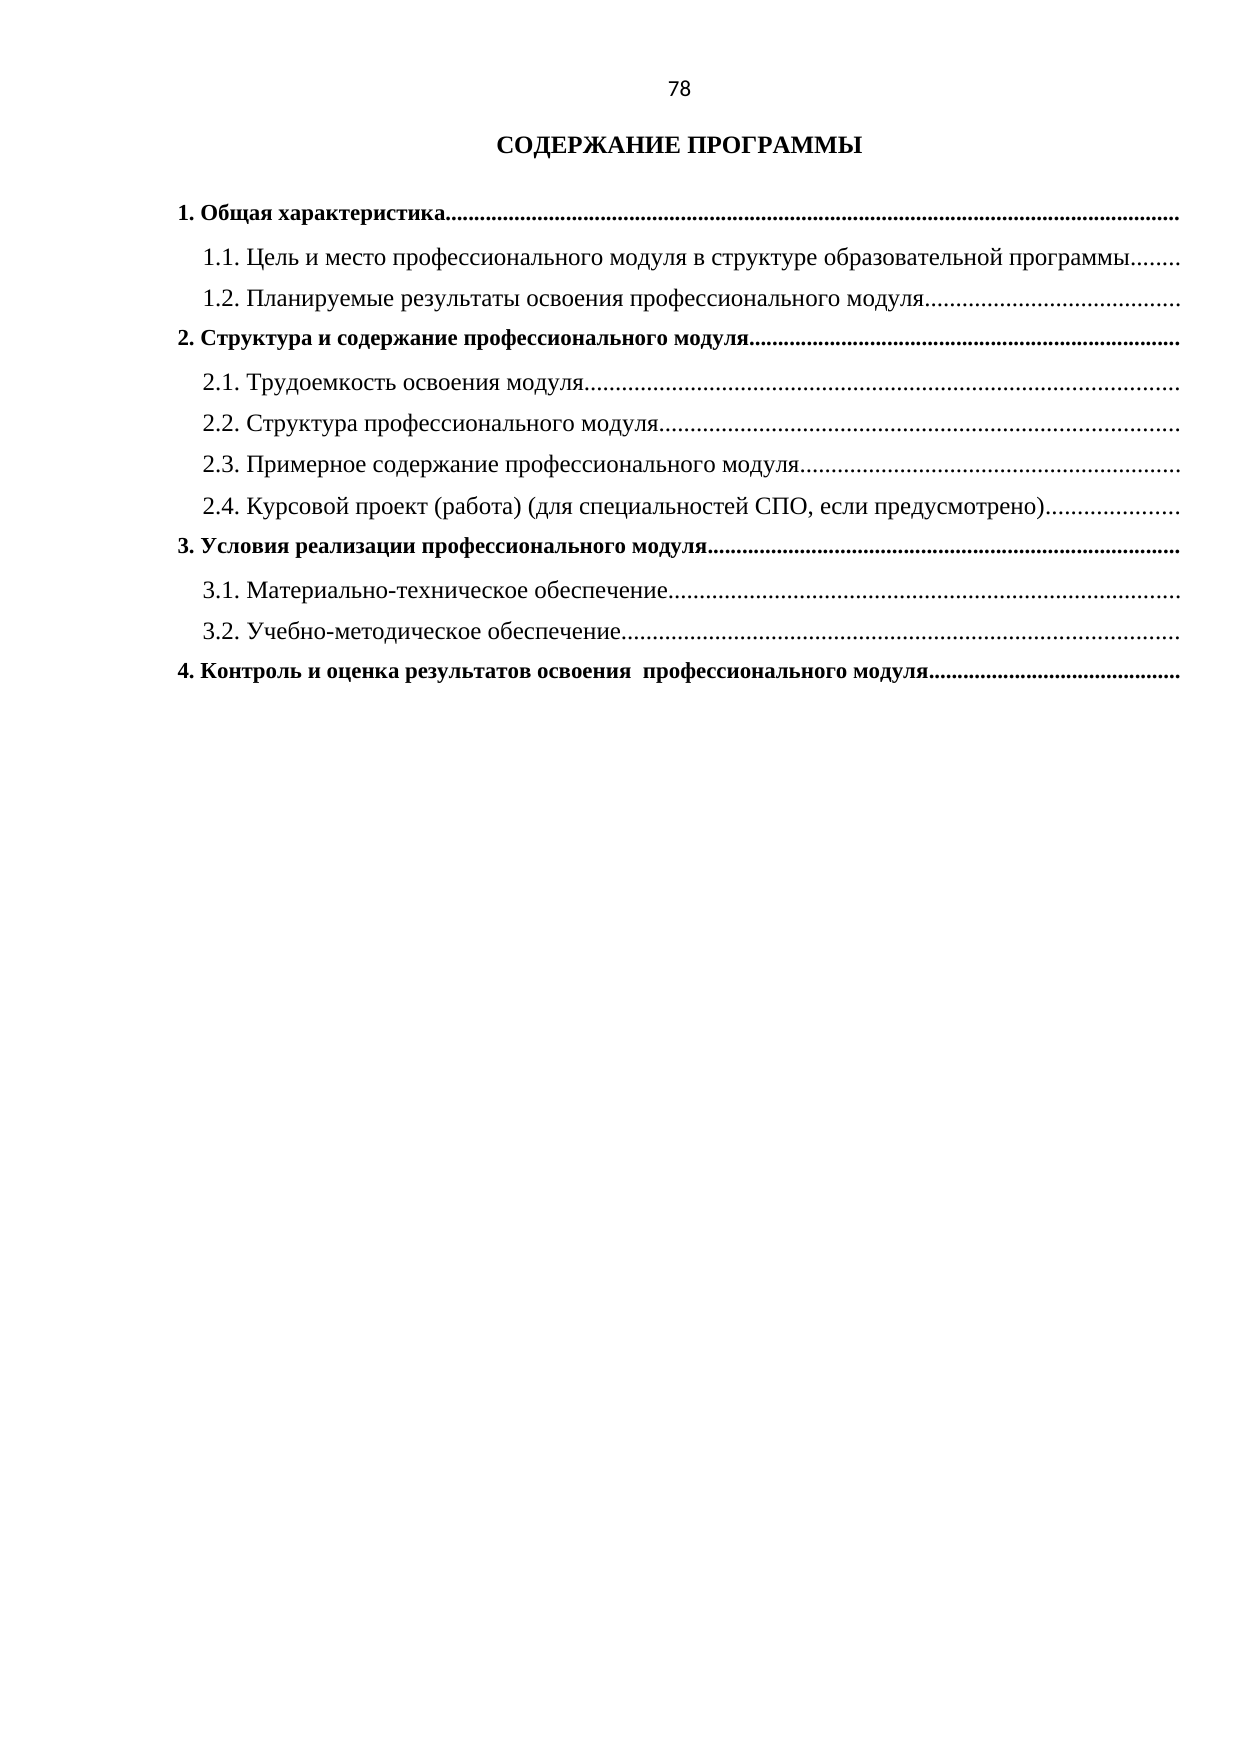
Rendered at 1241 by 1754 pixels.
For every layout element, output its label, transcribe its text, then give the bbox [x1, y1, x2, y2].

text 1.1. Цель и место профессионального модуля в структуре образовательной программы [202, 242, 1181, 271]
text 3. Условия реализации профессионального модуля [177, 532, 1181, 558]
text 2.1. Трудоемкость освоения модуля [202, 367, 1181, 396]
text 2.2. Структура профессионального модуля [202, 408, 1181, 437]
text СОДЕРЖАНИЕ ПРОГРАММЫ [177, 130, 1181, 159]
text 1. Общая характеристика [177, 199, 1181, 226]
text 2. Структура и содержание профессионального модуля [177, 324, 1181, 351]
text 2.3. Примерное содержание профессионального модуля [202, 449, 1181, 478]
text 3.1. Материально-техническое обеспечение [202, 575, 1181, 603]
text 1.2. Планируемые результаты освоения профессионального модуля [202, 283, 1181, 312]
text 3.2. Учебно-методическое обеспечение [202, 616, 1181, 645]
text 4. Контроль и оценка результатов освоения профессионального модуля [177, 657, 1181, 684]
text 2.4. Курсовой проект (работа) (для специальностей СПО, если предусмотрено) [202, 491, 1181, 519]
